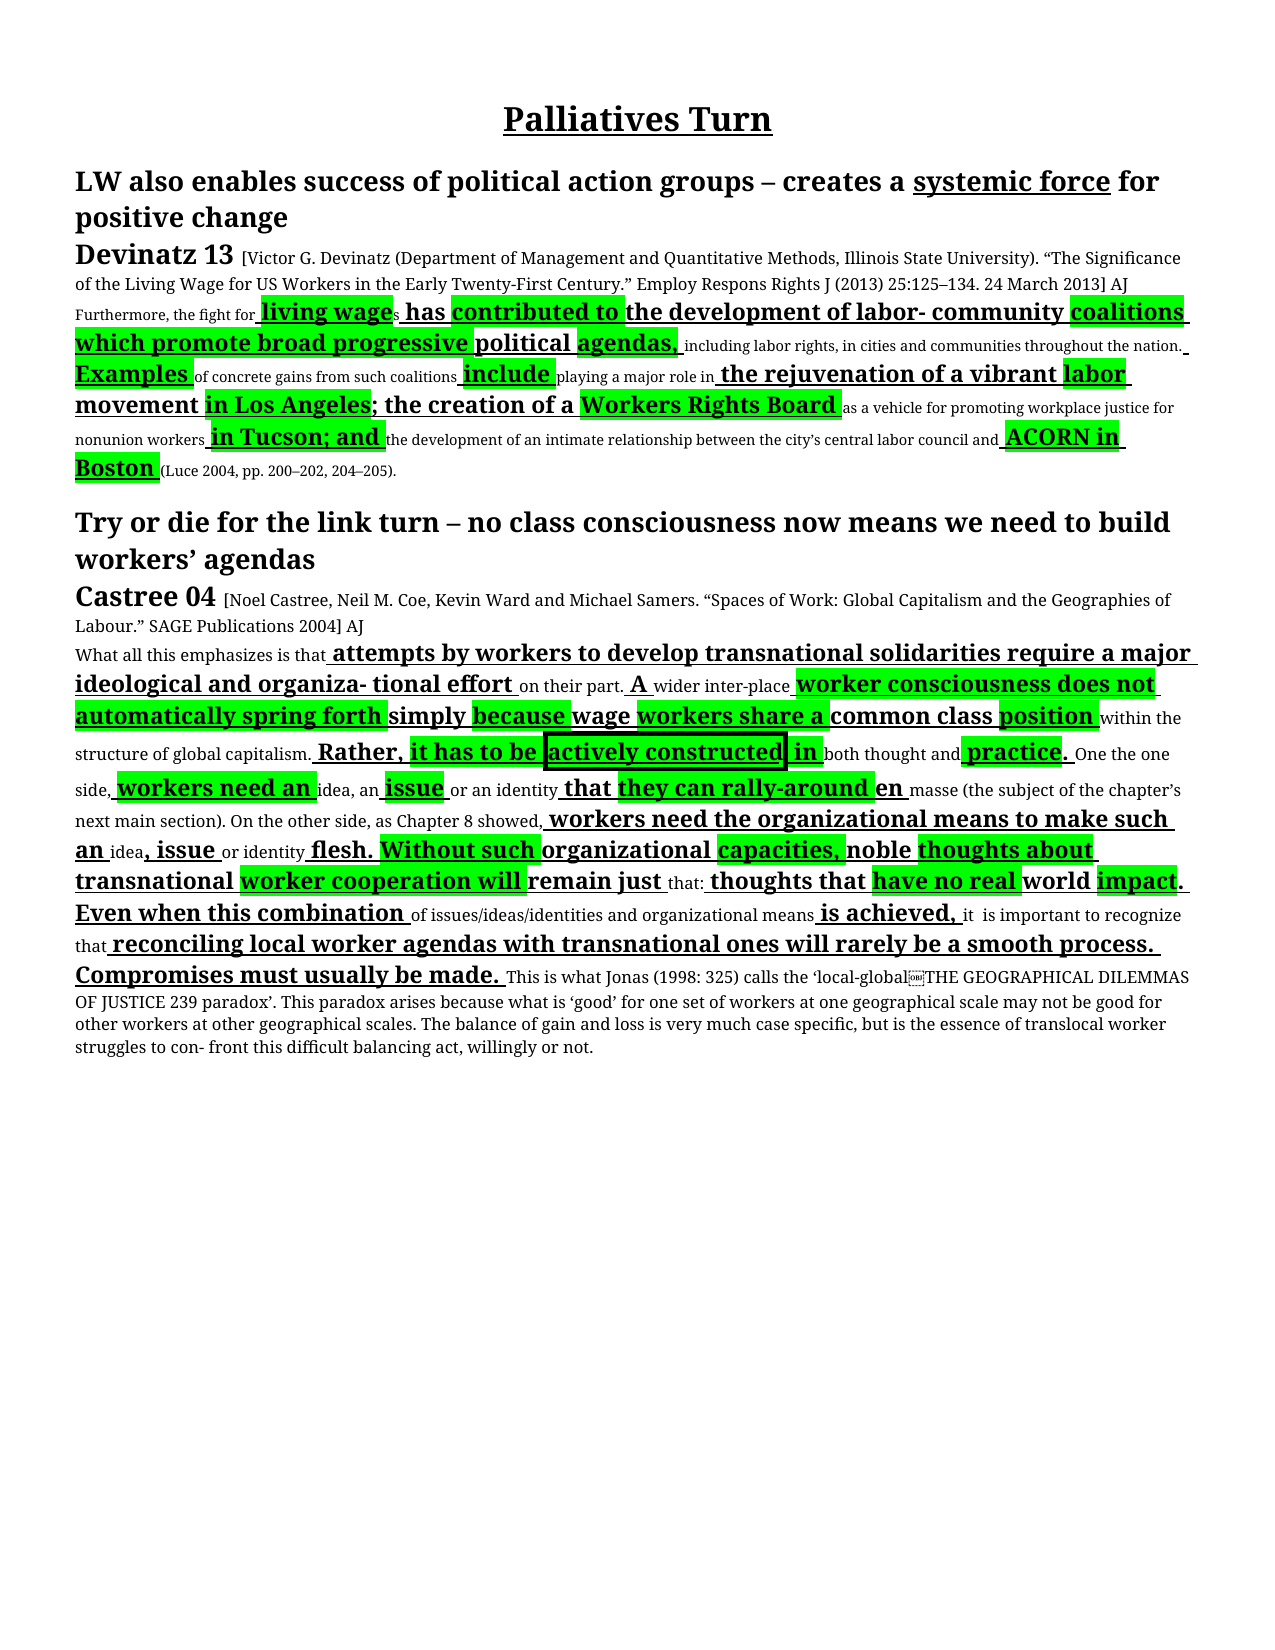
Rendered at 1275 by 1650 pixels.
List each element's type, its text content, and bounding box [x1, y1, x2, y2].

text Furthermore, the fight for living wages has contributed to the development of labor- community coalitions which promote broad progressive political agendas, including labor rights, in cities and communities throughout the nation. Examples of concrete gains from such coalitions include playing a major role in the rejuvenation of a vibrant labor movement in Los Angeles; the creation of a Workers Rights Board as a vehicle for promoting workplace justice for nonunion workers in Tucson; and the development of an intimate relationship between the city’s central labor council and ACORN in Boston (Luce 2004, pp. 200–202, 204–205). [75, 295, 1200, 483]
subtitle LW also enables success of political action groups – creates a systemic force for positive change [75, 162, 1200, 236]
text What all this emphasizes is that attempts by workers to develop transnational solidarities require a major ideological and organiza- tional effort on their part. A wider inter-place worker consciousness does not automatically spring forth simply because wage workers share a common class position within the structure of global capitalism. Rather, it has to be actively constructed in both thought and practice. One the one side, workers need an idea, an issue or an identity that they can rally-around en masse (the subject of the chapter’s next main section). On the other side, as Chapter 8 showed, workers need the organizational means to make such an idea, issue or identity flesh. Without such organizational capacities, noble thoughts about transnational worker cooperation will remain just that: thoughts that have no real world impact. Even when this combination of issues/ideas/identities and organizational means is achieved, it is important to recognize that reconciling local worker agendas with transnational ones will rarely be a smooth process. Compromises must usually be made. This is what Jonas (1998: 325) calls the ‘local-global￼THE GEOGRAPHICAL DILEMMAS OF JUSTICE 239 paradox’. This paradox arises because what is ‘good’ for one set of workers at one geographical scale may not be good for other workers at other geographical scales. The balance of gain and loss is very much case specific, but is the essence of translocal worker struggles to con- front this difficult balancing act, willingly or not. [75, 637, 1200, 1058]
subtitle Try or die for the link turn – no class consciousness now means we need to build workers’ agendas [75, 504, 1200, 577]
text Devinatz 13 [Victor G. Devinatz (Department of Management and Quantitative Methods, Illinois State University). “The Significance of the Living Wage for US Workers in the Early Twenty-First Century.” Employ Respons Rights J (2013) 25:125–134. 24 March 2013] AJ [75, 236, 1200, 295]
text Castree 04 [Noel Castree, Neil M. Coe, Kevin Ward and Michael Samers. “Spaces of Work: Global Capitalism and the Geographies of Labour.” SAGE Publications 2004] AJ [75, 577, 1200, 637]
subtitle Palliatives Turn [75, 96, 1200, 141]
